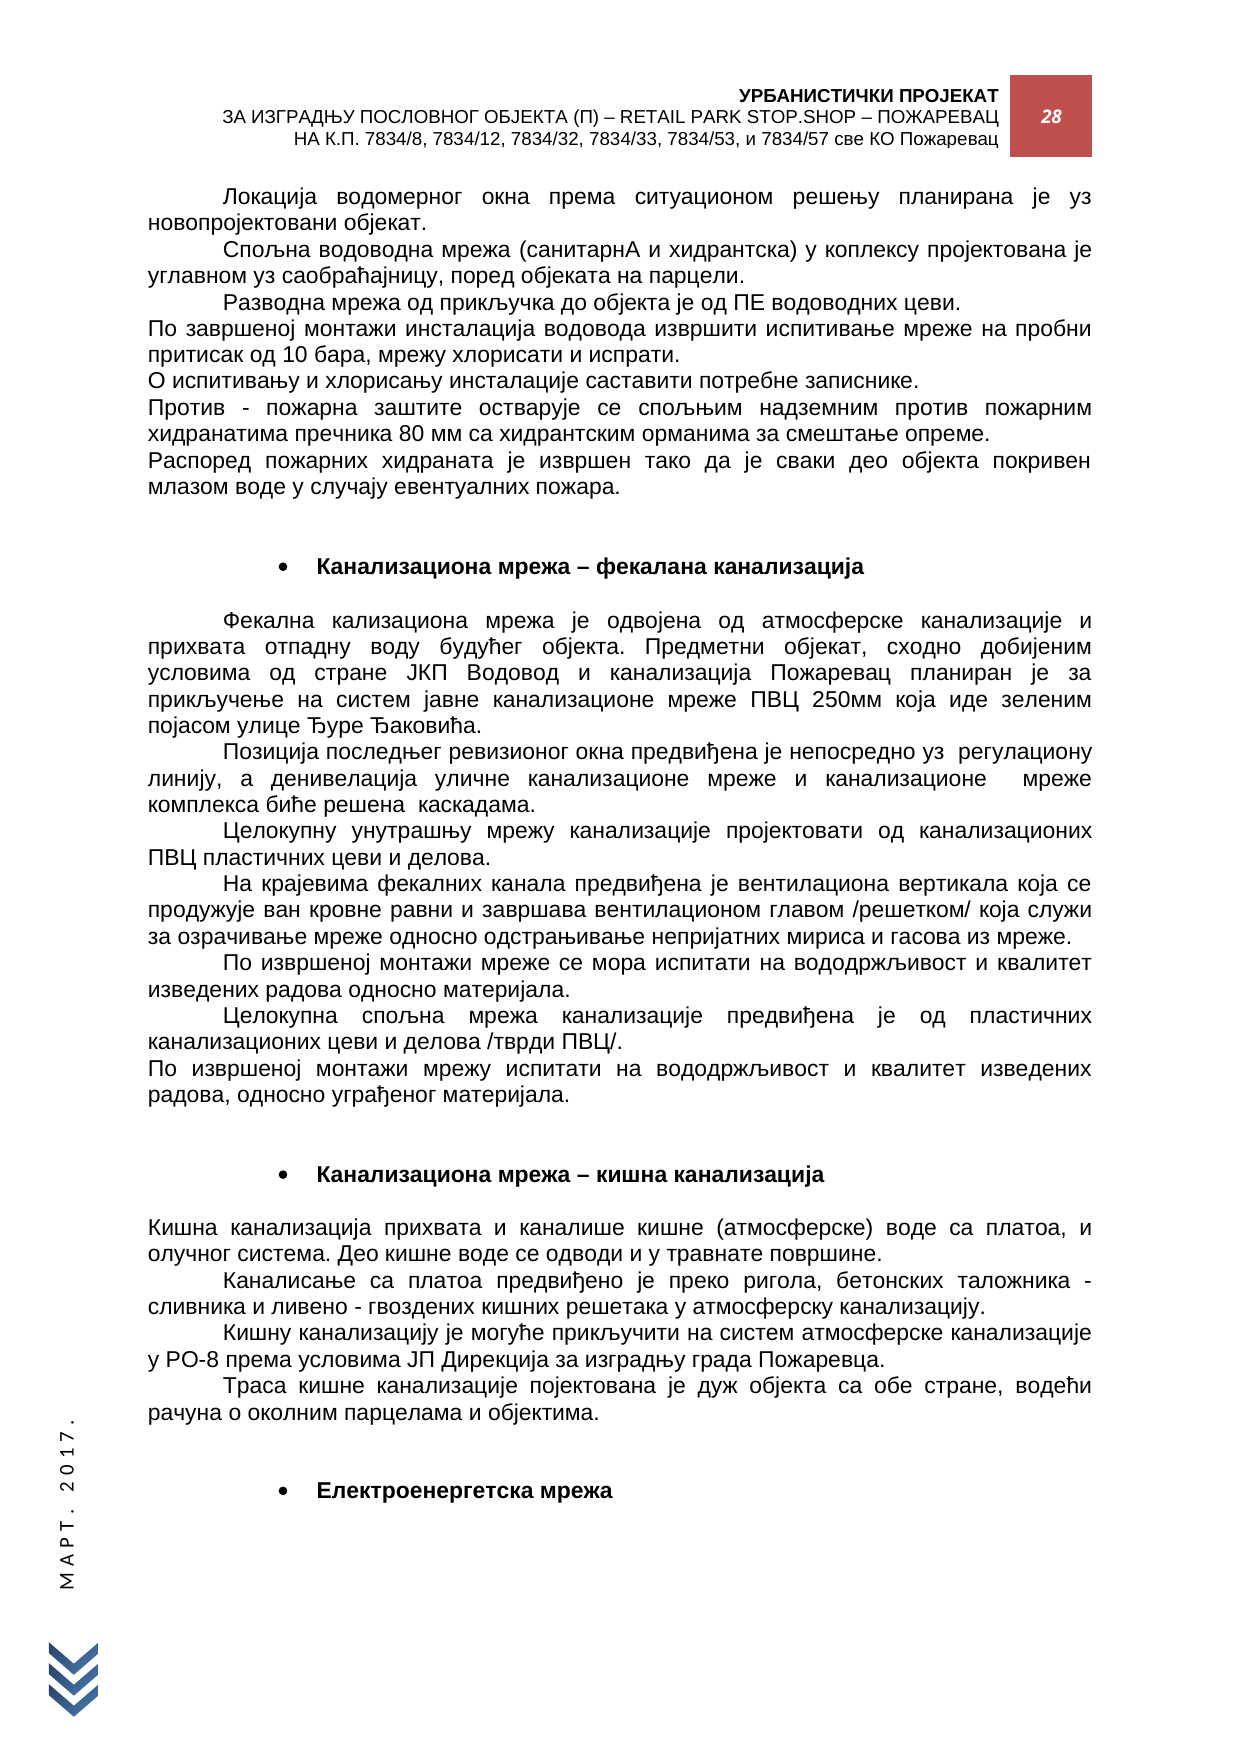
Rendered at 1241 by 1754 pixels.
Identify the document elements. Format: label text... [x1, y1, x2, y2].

text Кишну канализацију је могуће прикључити на систем атмосферске канализације у РО-8 према условима ЈП Дирекција за изградњу града Пожаревца. [148, 1319, 1092, 1372]
text Каналисање са платоа предвиђено је преко ригола, бетонских таложника - сливника и ливено - гвоздених кишних решетака у атмосферску канализацију. [148, 1267, 1092, 1319]
text Против - пожарна заштите остварује се спољњим надземним против пожарним хидранатима пречника 80 мм са хидрантским орманима за смештање опреме. [148, 394, 1092, 447]
list Канализациона мрежа – кишна канализација [279, 1161, 1092, 1188]
text Кишна канализација прихвата и каналише кишне (атмосферске) воде са платоа, и олучног система. Део кишне воде се одводи и у травнате површине. [148, 1214, 1092, 1267]
text Разводна мрежа од прикључка до објекта је од ПЕ водоводних цеви. [148, 288, 1092, 315]
list Електроенергетска мрежа [279, 1477, 1092, 1504]
text Фекална кализациона мрежа је одвојена од атмосферске канализације и прихвата отпадну воду будућег објекта. Предметни објекат, сходно добијеним условима од стране ЈКП Водовод и канализација Пожаревац планиран је за прикључење на систем јавне канализационе мреже ПВЦ 250мм која иде зеленим појасом улице Ђуре Ђаковића. [148, 607, 1092, 738]
text По завршеној монтажи инсталација водовода извршити испитивање мреже на пробни притисак од 10 бара, мрежу хлорисати и испрати. [148, 315, 1092, 367]
text Локација водомерног окна према ситуационом решењу планирана је уз новопројектовани објекат. [148, 183, 1092, 236]
text Позиција последњег ревизионог окна предвиђена је непосредно уз регулациону линију, а денивелација уличне канализационе мреже и канализационе мреже комплекса биће решена каскадама. [148, 738, 1092, 817]
text О испитивању и хлорисању инсталације саставити потребне записнике. [148, 367, 1092, 394]
text На крајевима фекалних канала предвиђена је вентилациона вертикала која се продужује ван кровне равни и завршава вентилационом главом /решетком/ која служи за озрачивање мреже односно одстрањивање непријатних мириса и гасова из мреже. [148, 870, 1092, 949]
text Целокупна спољна мрежа канализације предвиђена је од пластичних канализационих цеви и делова /тврди ПВЦ/. [148, 1002, 1092, 1054]
text Целокупну унутрашњу мрежу канализације пројектовати од канализационих ПВЦ пластичних цеви и делова. [148, 817, 1092, 870]
list Канализациона мрежа – фекалана канализација [279, 553, 1092, 579]
text Распоред пожарних хидраната је извршен тако да је сваки део објекта покривен млазом воде у случају евентуалних пожара. [148, 447, 1092, 499]
text По извршеној монтажи мрежу испитати на вододржљивост и квалитет изведених радова, односно уграђеног материјала. [148, 1054, 1092, 1107]
text Траса кишне канализације појектована је дуж објекта са обе стране, водећи рачуна о околним парцелама и објектима. [148, 1372, 1092, 1425]
text Спољна водоводна мрежа (санитарнA и хидрантскa) у коплексу пројектована је углавном уз саобраћајницу, поред објеката на парцели. [148, 236, 1092, 288]
text По извршеној монтажи мреже се мора испитати на вододржљивост и квалитет изведених радова односно материјала. [148, 949, 1092, 1002]
